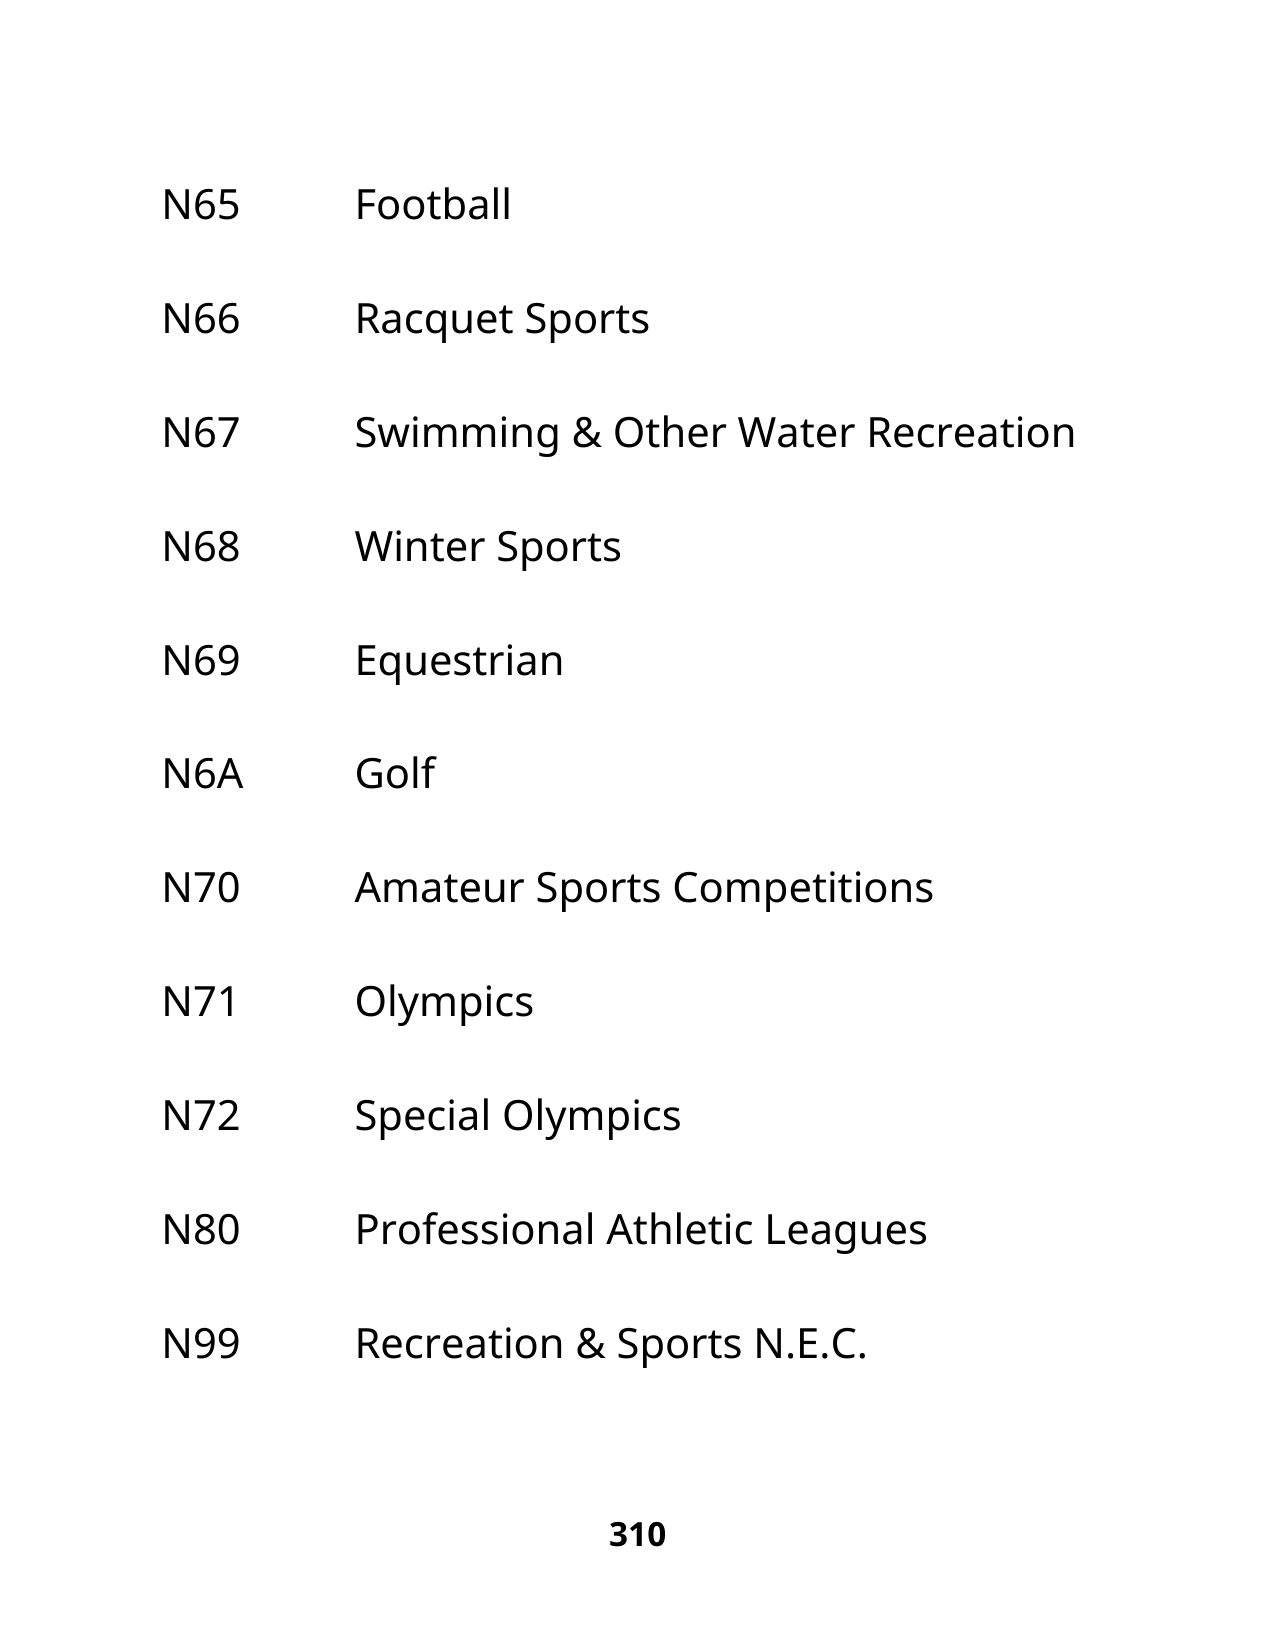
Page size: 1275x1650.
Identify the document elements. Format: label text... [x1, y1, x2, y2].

table_cell Special Olympics [343, 1061, 1125, 1175]
table_cell N68 [150, 492, 343, 605]
table_cell Olympics [343, 947, 1125, 1061]
table_cell Football [343, 150, 1125, 264]
table_cell Professional Athletic Leagues [343, 1175, 1125, 1288]
table_cell N72 [150, 1061, 343, 1175]
table_cell N69 [150, 605, 343, 719]
table_cell Golf [343, 719, 1125, 833]
table_cell Recreation & Sports N.E.C. [343, 1289, 1125, 1402]
table_cell N71 [150, 947, 343, 1061]
table_cell Amateur Sports Competitions [343, 833, 1125, 947]
table_cell N65 [150, 150, 343, 264]
table_cell Winter Sports [343, 492, 1125, 605]
table_cell N99 [150, 1289, 343, 1402]
table_cell N67 [150, 378, 343, 492]
table_cell N80 [150, 1175, 343, 1288]
table_cell N70 [150, 833, 343, 947]
table_cell N66 [150, 264, 343, 378]
table_cell Racquet Sports [343, 264, 1125, 378]
table_cell Swimming & Other Water Recreation [343, 378, 1125, 492]
table_cell N6A [150, 719, 343, 833]
table_cell Equestrian [343, 605, 1125, 719]
